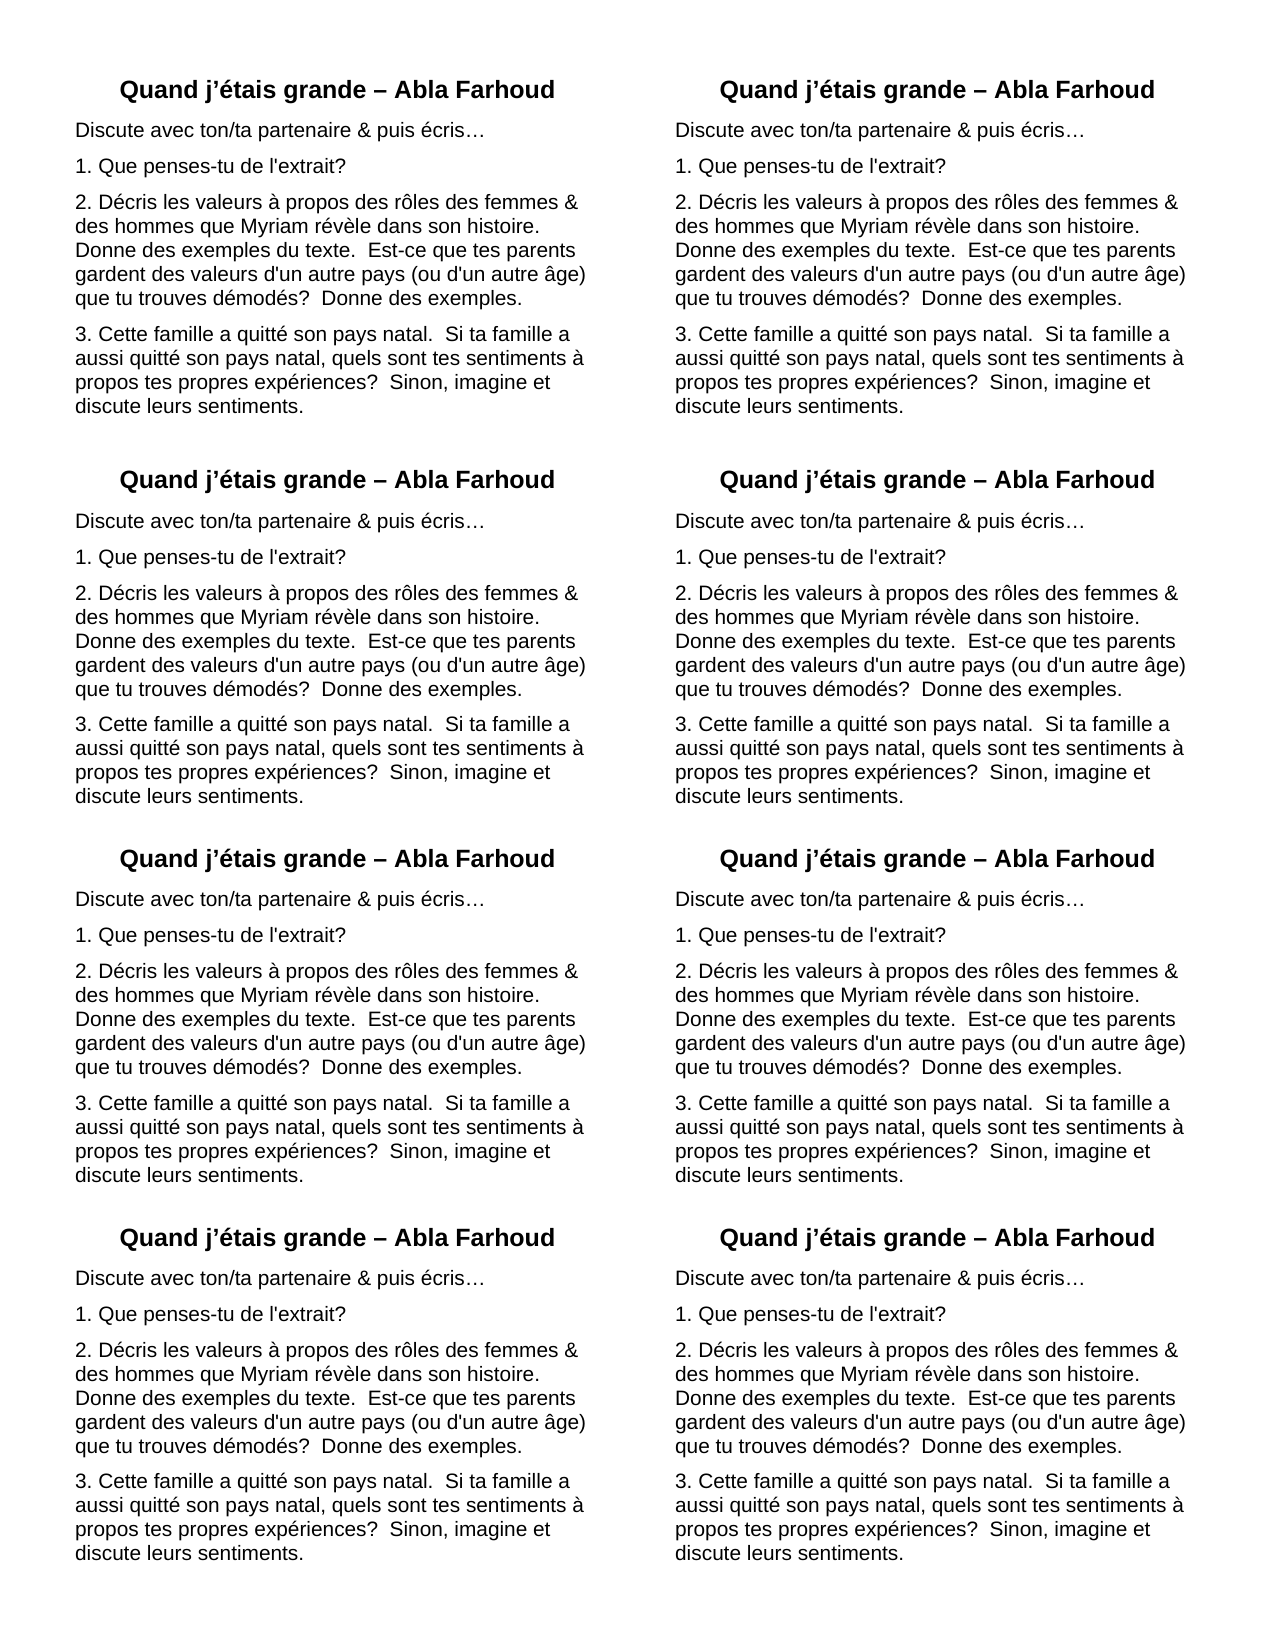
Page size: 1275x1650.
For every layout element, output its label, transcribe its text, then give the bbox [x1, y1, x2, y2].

text Discute avec ton/ta partenaire & puis écris… [675, 118, 1200, 142]
text 2. Décris les valeurs à propos des rôles des femmes & des hommes que Myriam révèle dans son histoire. Donne des exemples du texte. Est-ce que tes parents gardent des valeurs d'un autre pays (ou d'un autre âge) [675, 1338, 1200, 1433]
text Quand j’étais grande – Abla Farhoud [675, 844, 1200, 873]
text 3. Cette famille a quitté son pays natal. Si ta famille a aussi quitté son pays natal, quels sont tes sentiments à propos tes propres expériences? Sinon, imagine et discute leurs sentiments. [75, 1469, 600, 1565]
text Quand j’étais grande – Abla Farhoud [75, 1223, 600, 1251]
text Discute avec ton/ta partenaire & puis écris… [75, 887, 600, 911]
text Discute avec ton/ta partenaire & puis écris… [75, 1266, 600, 1290]
text 1. Que penses-tu de l'extrait? [675, 154, 1200, 178]
text Quand j’étais grande – Abla Farhoud [75, 844, 600, 873]
text Quand j’étais grande – Abla Farhoud [675, 75, 1200, 104]
text 3. Cette famille a quitté son pays natal. Si ta famille a aussi quitté son pays natal, quels sont tes sentiments à propos tes propres expériences? Sinon, imagine et discute leurs sentiments. [675, 1091, 1200, 1187]
text 1. Que penses-tu de l'extrait? [75, 544, 600, 568]
text Discute avec ton/ta partenaire & puis écris… [75, 509, 600, 533]
text 3. Cette famille a quitté son pays natal. Si ta famille a aussi quitté son pays natal, quels sont tes sentiments à propos tes propres expériences? Sinon, imagine et discute leurs sentiments. [675, 1469, 1200, 1565]
text 2. Décris les valeurs à propos des rôles des femmes & des hommes que Myriam révèle dans son histoire. Donne des exemples du texte. Est-ce que tes parents gardent des valeurs d'un autre pays (ou d'un autre âge) [675, 190, 1200, 286]
text Discute avec ton/ta partenaire & puis écris… [675, 1266, 1200, 1290]
text 2. Décris les valeurs à propos des rôles des femmes & des hommes que Myriam révèle dans son histoire. Donne des exemples du texte. Est-ce que tes parents gardent des valeurs d'un autre pays (ou d'un autre âge) [75, 959, 600, 1055]
text Quand j’étais grande – Abla Farhoud [75, 75, 600, 104]
text Discute avec ton/ta partenaire & puis écris… [675, 509, 1200, 533]
text 3. Cette famille a quitté son pays natal. Si ta famille a aussi quitté son pays natal, quels sont tes sentiments à propos tes propres expériences? Sinon, imagine et discute leurs sentiments. [75, 322, 600, 418]
text 1. Que penses-tu de l'extrait? [75, 154, 600, 178]
text Quand j’étais grande – Abla Farhoud [675, 466, 1200, 494]
text que tu trouves démodés? Donne des exemples. [75, 1055, 600, 1079]
text 2. Décris les valeurs à propos des rôles des femmes & des hommes que Myriam révèle dans son histoire. Donne des exemples du texte. Est-ce que tes parents gardent des valeurs d'un autre pays (ou d'un autre âge) [75, 190, 600, 286]
text 1. Que penses-tu de l'extrait? [675, 1302, 1200, 1326]
text 3. Cette famille a quitté son pays natal. Si ta famille a aussi quitté son pays natal, quels sont tes sentiments à propos tes propres expériences? Sinon, imagine et discute leurs sentiments. [675, 322, 1200, 418]
text que tu trouves démodés? Donne des exemples. [75, 1433, 600, 1457]
text 3. Cette famille a quitté son pays natal. Si ta famille a aussi quitté son pays natal, quels sont tes sentiments à propos tes propres expériences? Sinon, imagine et discute leurs sentiments. [675, 712, 1200, 808]
text 2. Décris les valeurs à propos des rôles des femmes & des hommes que Myriam révèle dans son histoire. Donne des exemples du texte. Est-ce que tes parents gardent des valeurs d'un autre pays (ou d'un autre âge) [675, 581, 1200, 676]
text 1. Que penses-tu de l'extrait? [675, 923, 1200, 947]
text que tu trouves démodés? Donne des exemples. [675, 676, 1200, 700]
text 2. Décris les valeurs à propos des rôles des femmes & des hommes que Myriam révèle dans son histoire. Donne des exemples du texte. Est-ce que tes parents gardent des valeurs d'un autre pays (ou d'un autre âge) [675, 959, 1200, 1055]
text 1. Que penses-tu de l'extrait? [75, 923, 600, 947]
text que tu trouves démodés? Donne des exemples. [675, 286, 1200, 310]
text que tu trouves démodés? Donne des exemples. [675, 1433, 1200, 1457]
text 1. Que penses-tu de l'extrait? [675, 544, 1200, 568]
text 2. Décris les valeurs à propos des rôles des femmes & des hommes que Myriam révèle dans son histoire. Donne des exemples du texte. Est-ce que tes parents gardent des valeurs d'un autre pays (ou d'un autre âge) [75, 1338, 600, 1433]
text que tu trouves démodés? Donne des exemples. [675, 1055, 1200, 1079]
text que tu trouves démodés? Donne des exemples. [75, 676, 600, 700]
text Quand j’étais grande – Abla Farhoud [675, 1223, 1200, 1251]
text Discute avec ton/ta partenaire & puis écris… [675, 887, 1200, 911]
text 3. Cette famille a quitté son pays natal. Si ta famille a aussi quitté son pays natal, quels sont tes sentiments à propos tes propres expériences? Sinon, imagine et discute leurs sentiments. [75, 1091, 600, 1187]
text Quand j’étais grande – Abla Farhoud [75, 466, 600, 494]
text que tu trouves démodés? Donne des exemples. [75, 286, 600, 310]
text 3. Cette famille a quitté son pays natal. Si ta famille a aussi quitté son pays natal, quels sont tes sentiments à propos tes propres expériences? Sinon, imagine et discute leurs sentiments. [75, 712, 600, 808]
text Discute avec ton/ta partenaire & puis écris… [75, 118, 600, 142]
text 1. Que penses-tu de l'extrait? [75, 1302, 600, 1326]
text 2. Décris les valeurs à propos des rôles des femmes & des hommes que Myriam révèle dans son histoire. Donne des exemples du texte. Est-ce que tes parents gardent des valeurs d'un autre pays (ou d'un autre âge) [75, 581, 600, 676]
